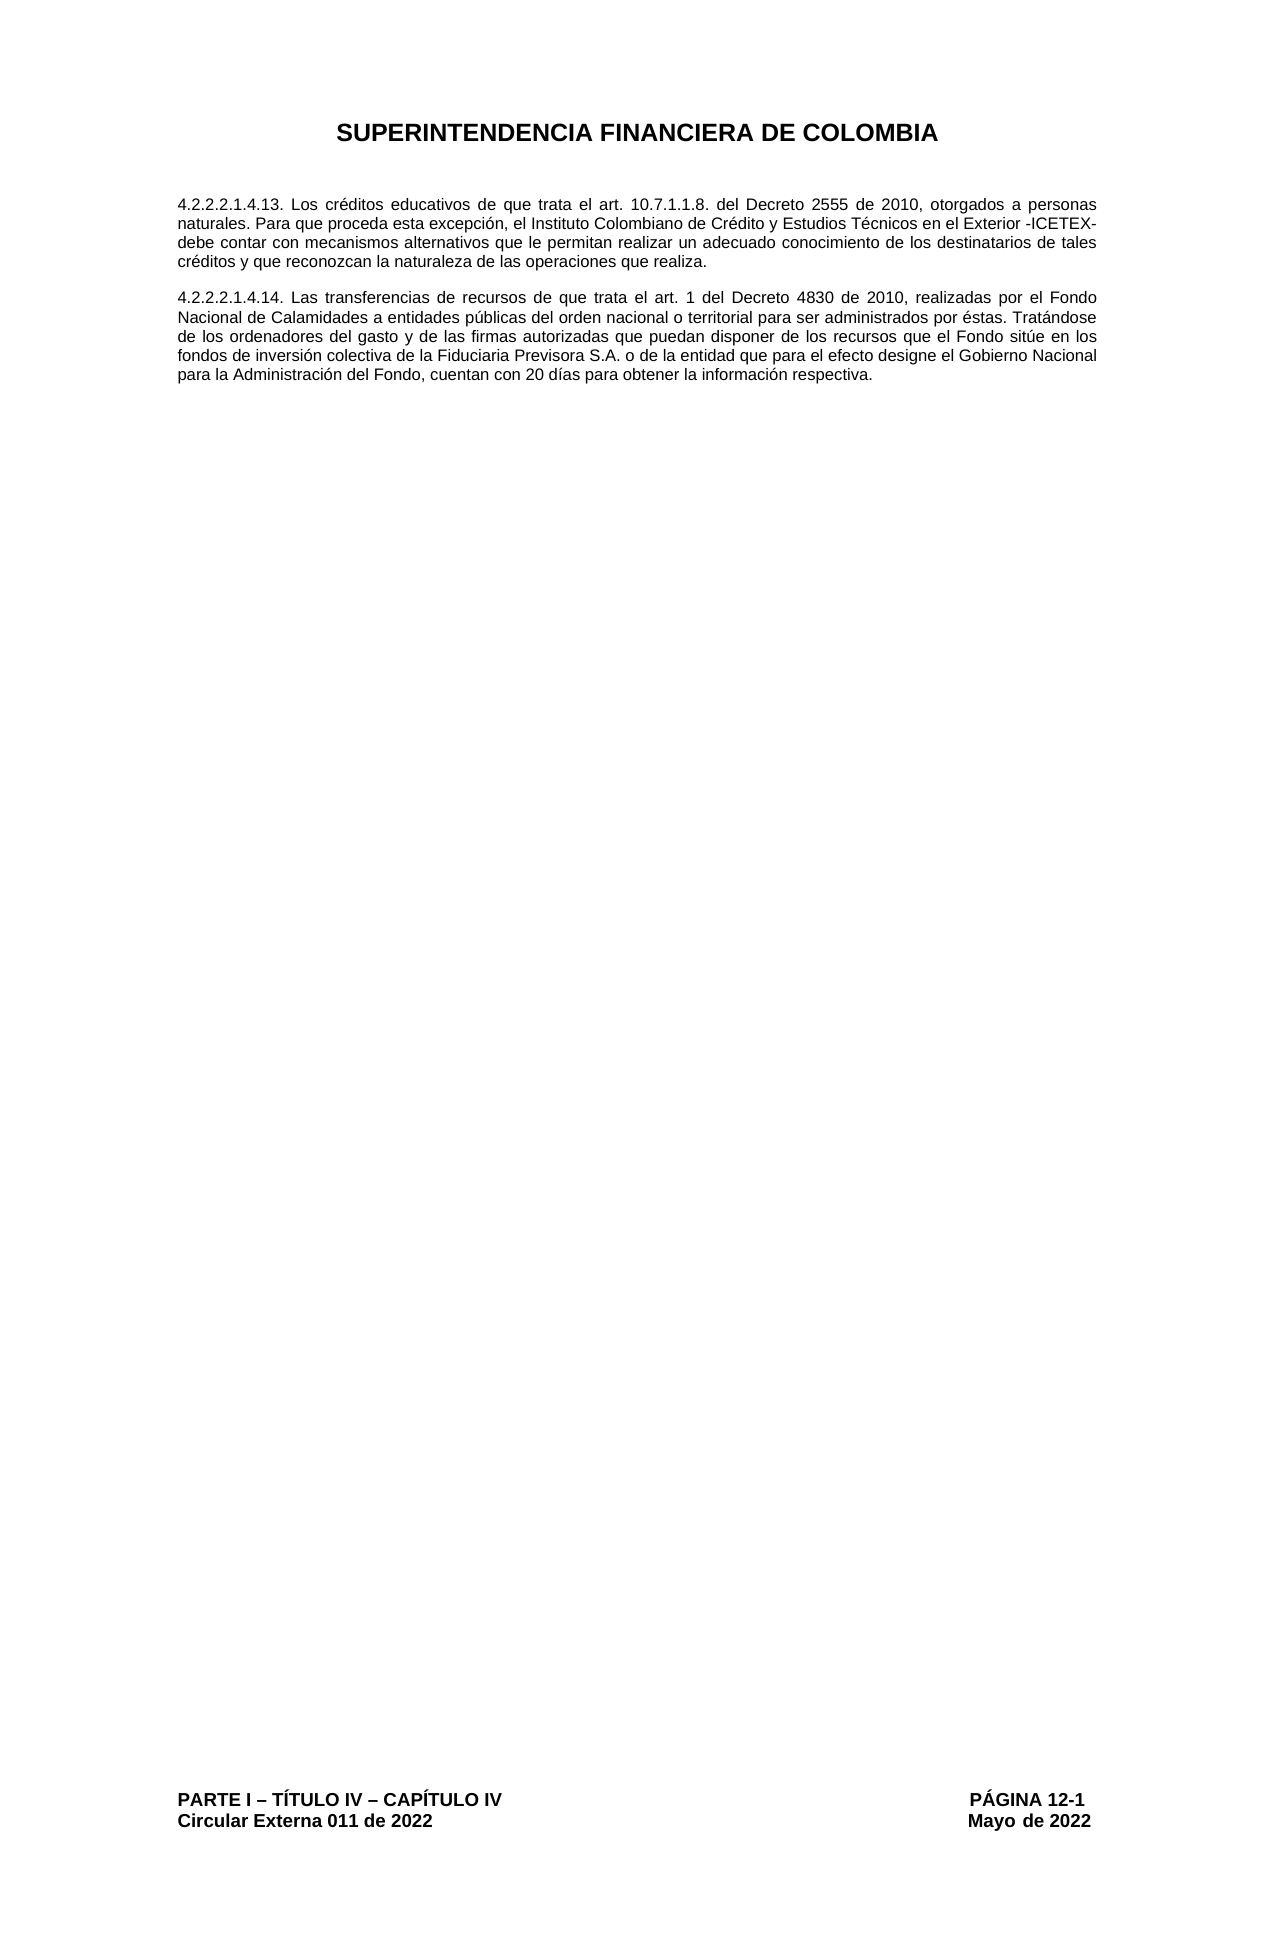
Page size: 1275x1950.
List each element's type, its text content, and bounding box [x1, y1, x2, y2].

text 4.2.2.2.1.4.14. Las transferencias de recursos de que trata el art. 1 del Decreto 4830 de 2010, realizadas por el Fondo Nacional de Calamidades a entidades públicas del orden nacional o territorial para ser administrados por éstas. Tratándose de los ordenadores del gasto y de las firmas autorizadas que puedan disponer de los recursos que el Fondo sitúe en los fondos de inversión colectiva de la Fiduciaria Previsora S.A. o de la entidad que para el efecto designe el Gobierno Nacional para la Administración del Fondo, cuentan con 20 días para obtener la información respectiva. [177, 288, 1098, 384]
text 4.2.2.2.1.4.13. Los créditos educativos de que trata el art. 10.7.1.1.8. del Decreto 2555 de 2010, otorgados a personas naturales. Para que proceda esta excepción, el Instituto Colombiano de Crédito y Estudios Técnicos en el Exterior -ICETEX-debe contar con mecanismos alternativos que le permitan realizar un adecuado conocimiento de los destinatarios de tales créditos y que reconozcan la naturaleza de las operaciones que realiza. [177, 195, 1098, 271]
